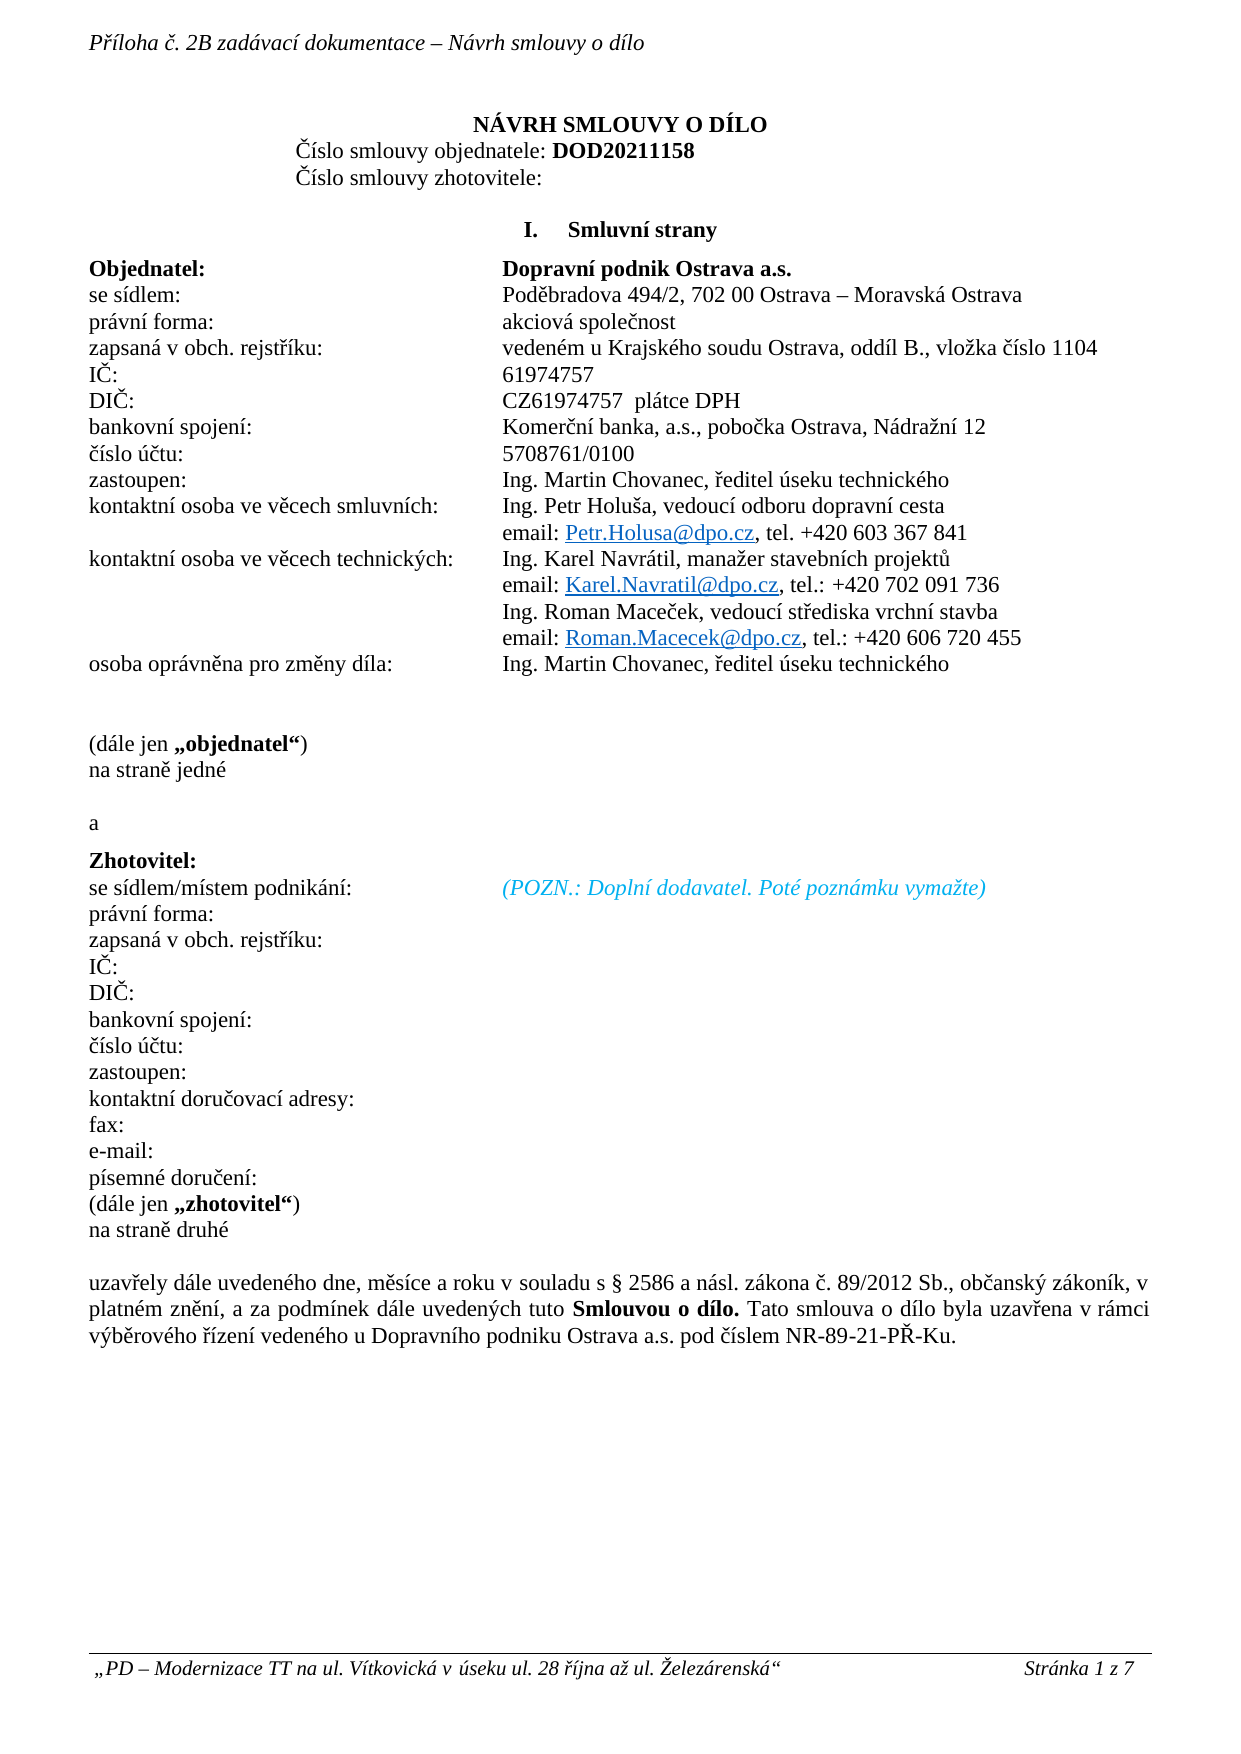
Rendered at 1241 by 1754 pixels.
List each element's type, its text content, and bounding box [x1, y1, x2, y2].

text bankovní spojení: [89, 1006, 1149, 1032]
text bankovní spojení: Komerční banka, a.s., pobočka Ostrava, Nádražní 12 [89, 413, 1149, 440]
text se sídlem: Poděbradova 494/2, 702 00 Ostrava – Moravská Ostrava [89, 282, 1149, 308]
text kontaktní doručovací adresy: [89, 1085, 1149, 1111]
text číslo účtu: 5708761/0100 [89, 440, 1149, 466]
text zastoupen: Ing. Martin Chovanec, ředitel úseku technického [89, 466, 1149, 492]
text DIČ: [89, 979, 1149, 1006]
text osoba oprávněna pro změny díla: Ing. Martin Chovanec, ředitel úseku technického [89, 651, 1149, 677]
text email: Roman.Macecek@dpo.cz, tel.: +420 606 720 455 [502, 624, 1149, 651]
text kontaktní osoba ve věcech technických: Ing. Karel Navrátil, manažer stavebních projektů [89, 545, 1149, 571]
text zastoupen: [89, 1058, 1149, 1085]
text Zhotovitel: [89, 847, 1149, 874]
text se sídlem/místem podnikání: (POZN.: Doplní dodavatel. Poté poznámku vymažte) [89, 874, 1149, 900]
text (dále jen „zhotovitel“) [89, 1190, 1149, 1216]
text Ing. Roman Maceček, vedoucí střediska vrchní stavba [89, 598, 1149, 624]
list Smluvní strany [89, 216, 1152, 243]
text IČ: 61974757 [89, 361, 1149, 387]
text číslo účtu: [89, 1032, 1149, 1058]
text Číslo smlouvy objednatele: DOD20211158 [89, 137, 1149, 164]
text na straně jedné [89, 756, 1149, 782]
text fax: [89, 1111, 1149, 1137]
text email: Petr.Holusa@dpo.cz, tel. +420 603 367 841 [502, 519, 1149, 545]
text DIČ: CZ61974757 plátce DPH [89, 387, 1149, 413]
text Číslo smlouvy zhotovitele: [89, 164, 1152, 190]
text email: Karel.Navratil@dpo.cz, tel.: +420 702 091 736 [89, 571, 1149, 598]
text zapsaná v obch. rejstříku: vedeném u Krajského soudu Ostrava, oddíl B., vložka číslo 1104 [89, 334, 1149, 361]
text IČ: [89, 953, 1149, 979]
text NÁVRH SMLOUVY O DÍLO [89, 111, 1152, 137]
text e-mail: [89, 1137, 1149, 1164]
text kontaktní osoba ve věcech smluvních: Ing. Petr Holuša, vedoucí odboru dopravní cesta [89, 492, 1149, 519]
text zapsaná v obch. rejstříku: [89, 927, 1149, 953]
text a [89, 809, 1149, 835]
text písemné doručení: [89, 1164, 1149, 1190]
text uzavřely dále uvedeného dne, měsíce a roku v souladu s § 2586 a násl. zákona č. 89/2012 Sb., občanský zákoník, v platném znění, a za podmínek dále uvedených tuto Smlouvou o dílo. Tato smlouva o dílo byla uzavřena v rámci výběrového řízení vedeného u Dopravního podniku Ostrava a.s. pod číslem NR-89-21-PŘ-Ku. [89, 1269, 1149, 1348]
text právní forma: akciová společnost [89, 308, 1149, 334]
text (dále jen „objednatel“) [89, 729, 1149, 756]
text na straně druhé [89, 1216, 1149, 1243]
text Objednatel: Dopravní podnik Ostrava a.s. [89, 255, 1149, 282]
text právní forma: [89, 900, 1149, 927]
